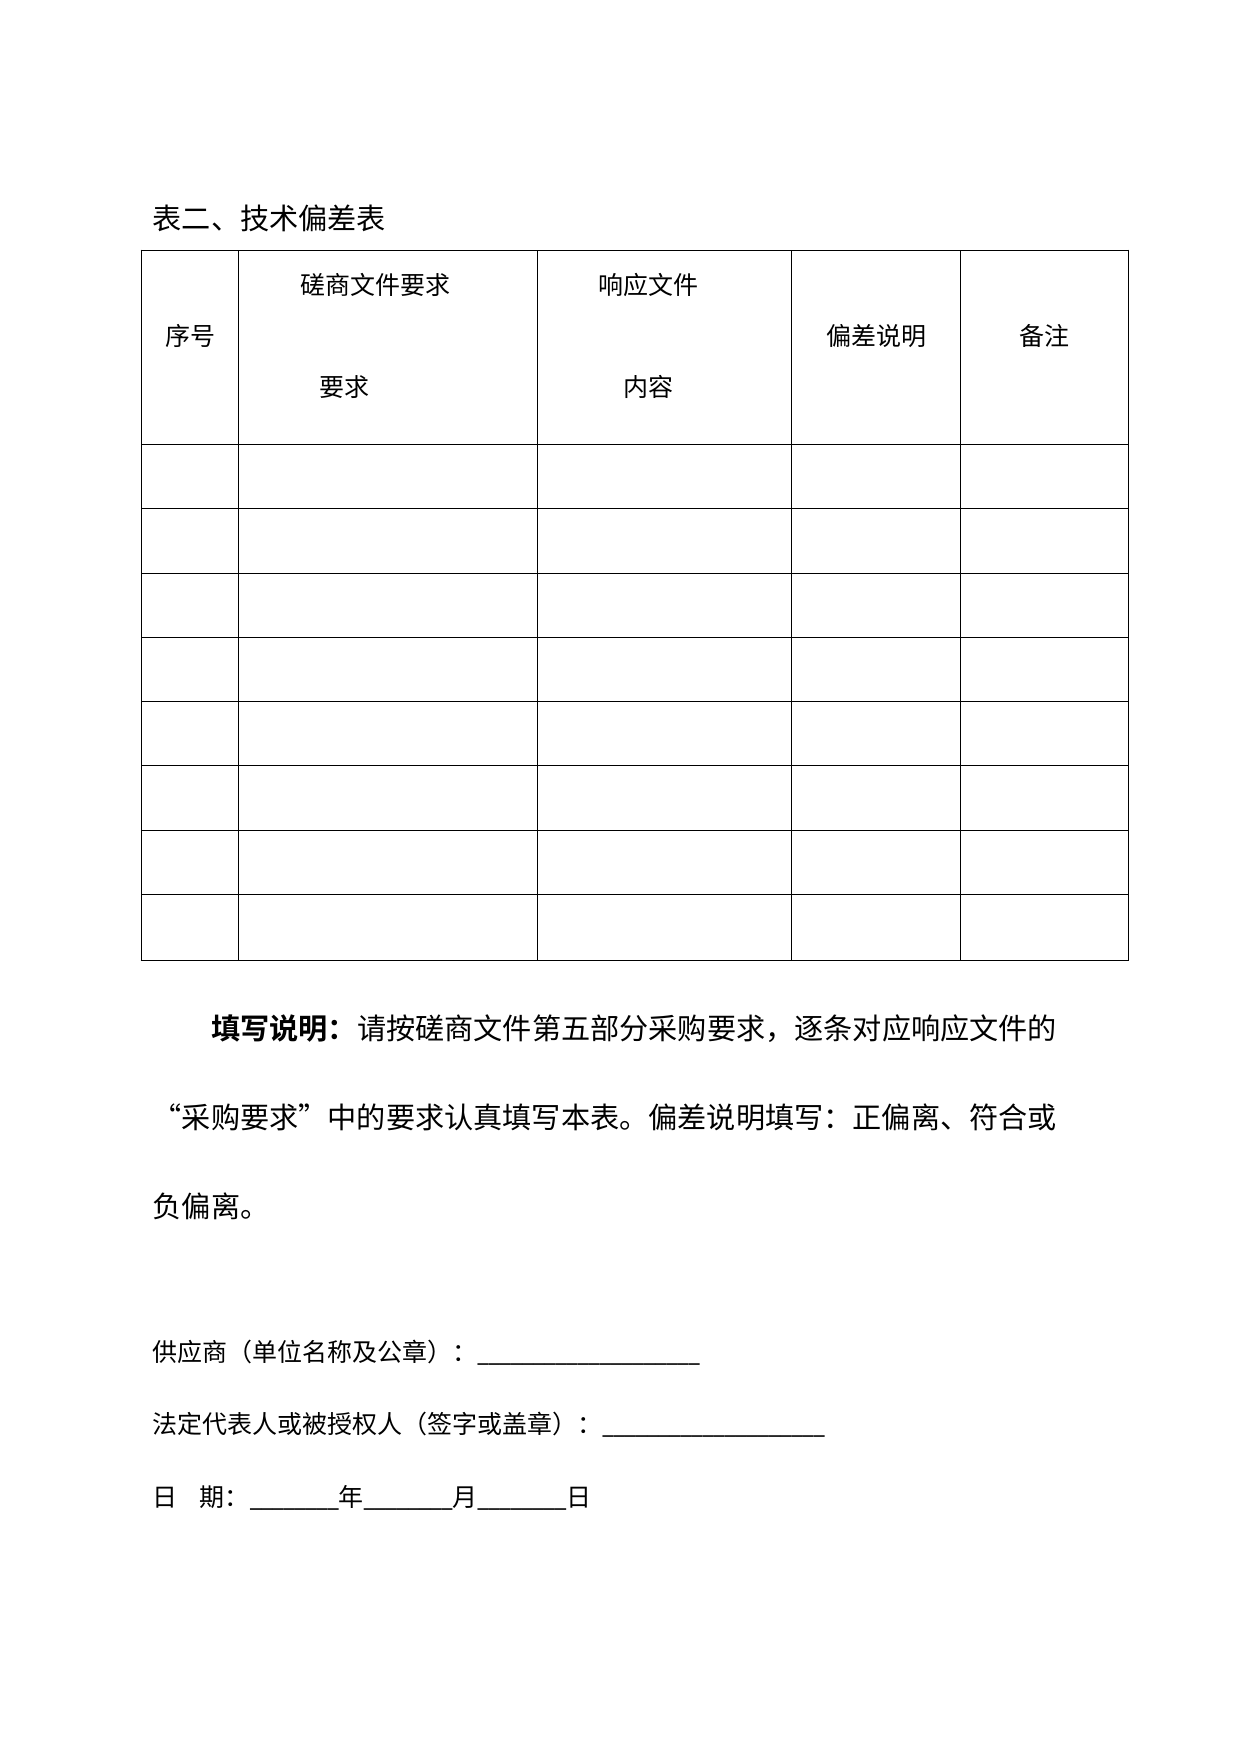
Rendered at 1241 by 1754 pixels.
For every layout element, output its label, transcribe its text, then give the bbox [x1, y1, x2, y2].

table_cell [142, 702, 238, 765]
table_cell [792, 831, 960, 894]
table_cell [961, 766, 1128, 830]
table_header 磋商文件要求 要求 [239, 251, 537, 444]
table_cell [792, 895, 960, 959]
table_cell [239, 831, 537, 894]
table_cell [538, 831, 791, 894]
table_cell [961, 638, 1128, 701]
table_cell [239, 574, 537, 637]
text 表二、技术偏差表 [152, 183, 1076, 249]
table_cell [792, 445, 960, 508]
table_cell [239, 702, 537, 765]
table_cell [961, 831, 1128, 894]
table_cell [142, 445, 238, 508]
table_cell [142, 574, 238, 637]
table_cell [142, 638, 238, 701]
table_cell [792, 702, 960, 765]
table_cell [961, 895, 1128, 959]
table_cell [538, 766, 791, 830]
table_cell [792, 638, 960, 701]
table_cell [239, 895, 537, 959]
table_cell [961, 509, 1128, 573]
table_cell [142, 831, 238, 894]
table_cell [538, 509, 791, 573]
text 法定代表人或被授权人（签字或盖章）：____________________ [152, 1404, 1076, 1441]
table_header 响应文件 内容 [538, 251, 791, 444]
text 填写说明：请按磋商文件第五部分采购要求，逐条对应响应文件的“采购要求”中的要求认真填写本表。偏差说明填写：正偏离、符合或负偏离。 [152, 994, 1076, 1238]
table_cell [142, 766, 238, 830]
table_cell [239, 766, 537, 830]
table_cell [142, 509, 238, 573]
table_cell [239, 509, 537, 573]
table_header 偏差说明 [792, 251, 960, 444]
table_cell [961, 574, 1128, 637]
table_cell [239, 445, 537, 508]
table_cell [142, 895, 238, 959]
table_header 备注 [961, 251, 1128, 444]
table_cell [792, 766, 960, 830]
table_cell [961, 445, 1128, 508]
table_cell [792, 574, 960, 637]
text 日 期：________年________月________日 [152, 1477, 1076, 1513]
table_cell [538, 702, 791, 765]
table_cell [239, 638, 537, 701]
table_header 序号 [142, 251, 238, 444]
table_cell [792, 509, 960, 573]
table_cell [961, 702, 1128, 765]
text 供应商（单位名称及公章）：____________________ [152, 1332, 1076, 1368]
table_cell [538, 445, 791, 508]
table_cell [538, 638, 791, 701]
table_cell [538, 574, 791, 637]
table_cell [538, 895, 791, 959]
